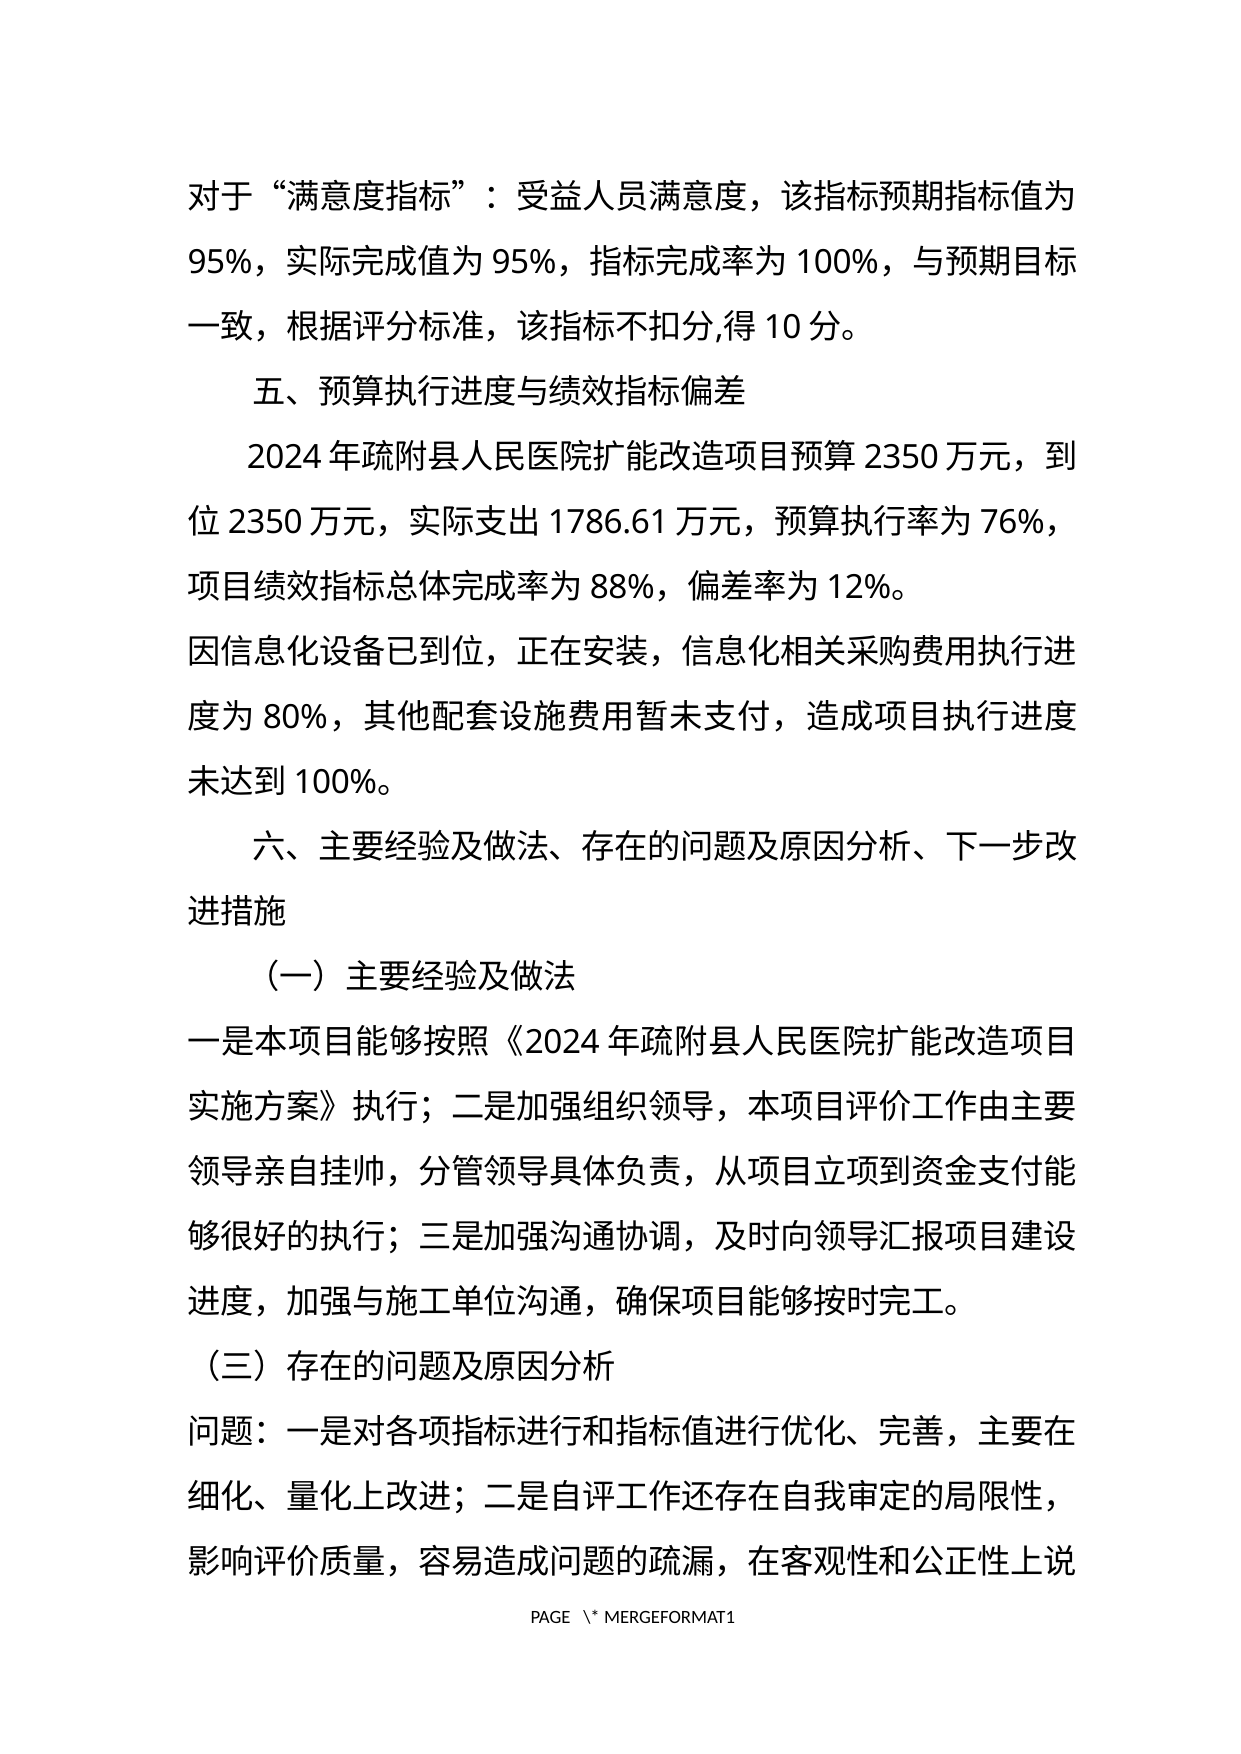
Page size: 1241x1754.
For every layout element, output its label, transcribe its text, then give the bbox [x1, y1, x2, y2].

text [187, 162, 1078, 357]
text 五、预算执行进度与绩效指标偏差 [187, 357, 1078, 422]
text 2024年疏附县人民医院扩能改造项目预算2350万元，到位2350万元，实际支出1786.61万元，预算执行率为76%，项目绩效指标总体完成率为88%，偏差率为12%。 因信息化设备已到位，正在安装，信息化相关采购费用执行进度为80%，其他配套设施费用暂未支付，造成项目执行进度未达到100%。 [187, 422, 1078, 812]
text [187, 942, 1078, 1592]
text 六、主要经验及做法、存在的问题及原因分析、下一步改进措施 [187, 812, 1078, 942]
